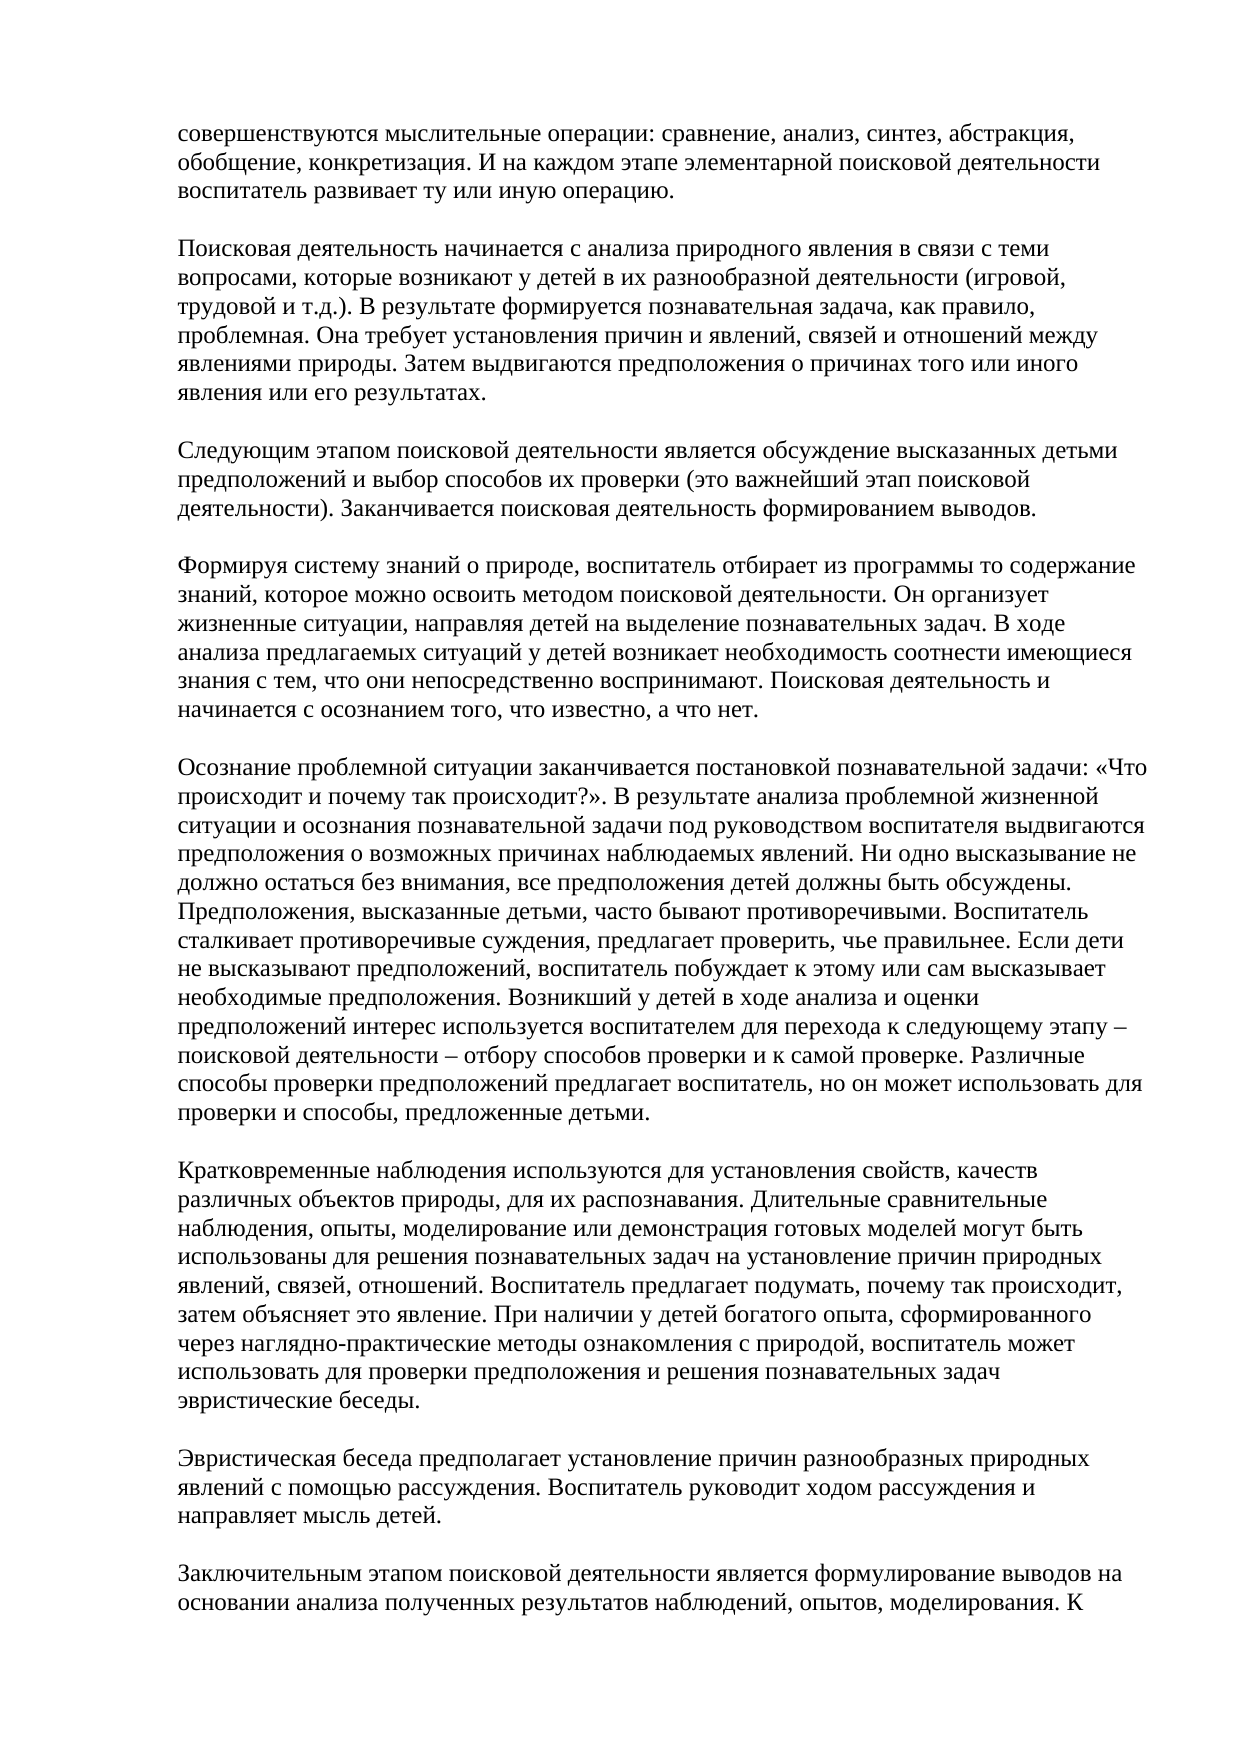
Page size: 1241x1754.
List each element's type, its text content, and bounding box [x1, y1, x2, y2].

text Осознание проблемной ситуации заканчивается постановкой познавательной задачи: «Что происходит и почему так происходит?». В результате анализа проблемной жизненной ситуации и осознания познавательной задачи под руководством воспитателя выдвигаются предположения о возможных причинах наблюдаемых явлений. Ни одно высказывание не должно остаться без внимания, все предположения детей должны быть обсуждены. Предположения, высказанные детьми, часто бывают противоречивыми. Воспитатель сталкивает противоречивые суждения, предлагает проверить, чье правильнее. Если дети не высказывают предположений, воспитатель побуждает к этому или сам высказывает необходимые предположения. Возникший у детей в ходе анализа и оценки предположений интерес используется воспитателем для перехода к следующему этапу – поисковой деятельности – отбору способов проверки и к самой проверке. Различные способы проверки предположений предлагает воспитатель, но он может использовать для проверки и способы, предложенные детьми. [177, 752, 1152, 1126]
text Эвристическая беседа предполагает установление причин разнообразных природных явлений с помощью рассуждения. Воспитатель руководит ходом рассуждения и направляет мысль детей. [177, 1443, 1152, 1529]
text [177, 118, 1152, 204]
text Кратковременные наблюдения используются для установления свойств, качеств различных объектов природы, для их распознавания. Длительные сравнительные наблюдения, опыты, моделирование или демонстрация готовых моделей могут быть использованы для решения познавательных задач на установление причин природных явлений, связей, отношений. Воспитатель предлагает подумать, почему так происходит, затем объясняет это явление. При наличии у детей богатого опыта, сформированного через наглядно-практические методы ознакомления с природой, воспитатель может использовать для проверки предположения и решения познавательных задач эвристические беседы. [177, 1155, 1152, 1414]
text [177, 1558, 1152, 1616]
text Следующим этапом поисковой деятельности является обсуждение высказанных детьми предположений и выбор способов их проверки (это важнейший этап поисковой деятельности). Заканчивается поисковая деятельность формированием выводов. [177, 435, 1152, 521]
text Поисковая деятельность начинается с анализа природного явления в связи с теми вопросами, которые возникают у детей в их разнообразной деятельности (игровой, трудовой и т.д.). В результате формируется познавательная задача, как правило, проблемная. Она требует установления причин и явлений, связей и отношений между явлениями природы. Затем выдвигаются предположения о причинах того или иного явления или его результатах. [177, 233, 1152, 406]
text Формируя систему знаний о природе, воспитатель отбирает из программы то содержание знаний, которое можно освоить методом поисковой деятельности. Он организует жизненные ситуации, направляя детей на выделение познавательных задач. В ходе анализа предлагаемых ситуаций у детей возникает необходимость соотнести имеющиеся знания с тем, что они непосредственно воспринимают. Поисковая деятельность и начинается с осознанием того, что известно, а что нет. [177, 551, 1152, 723]
